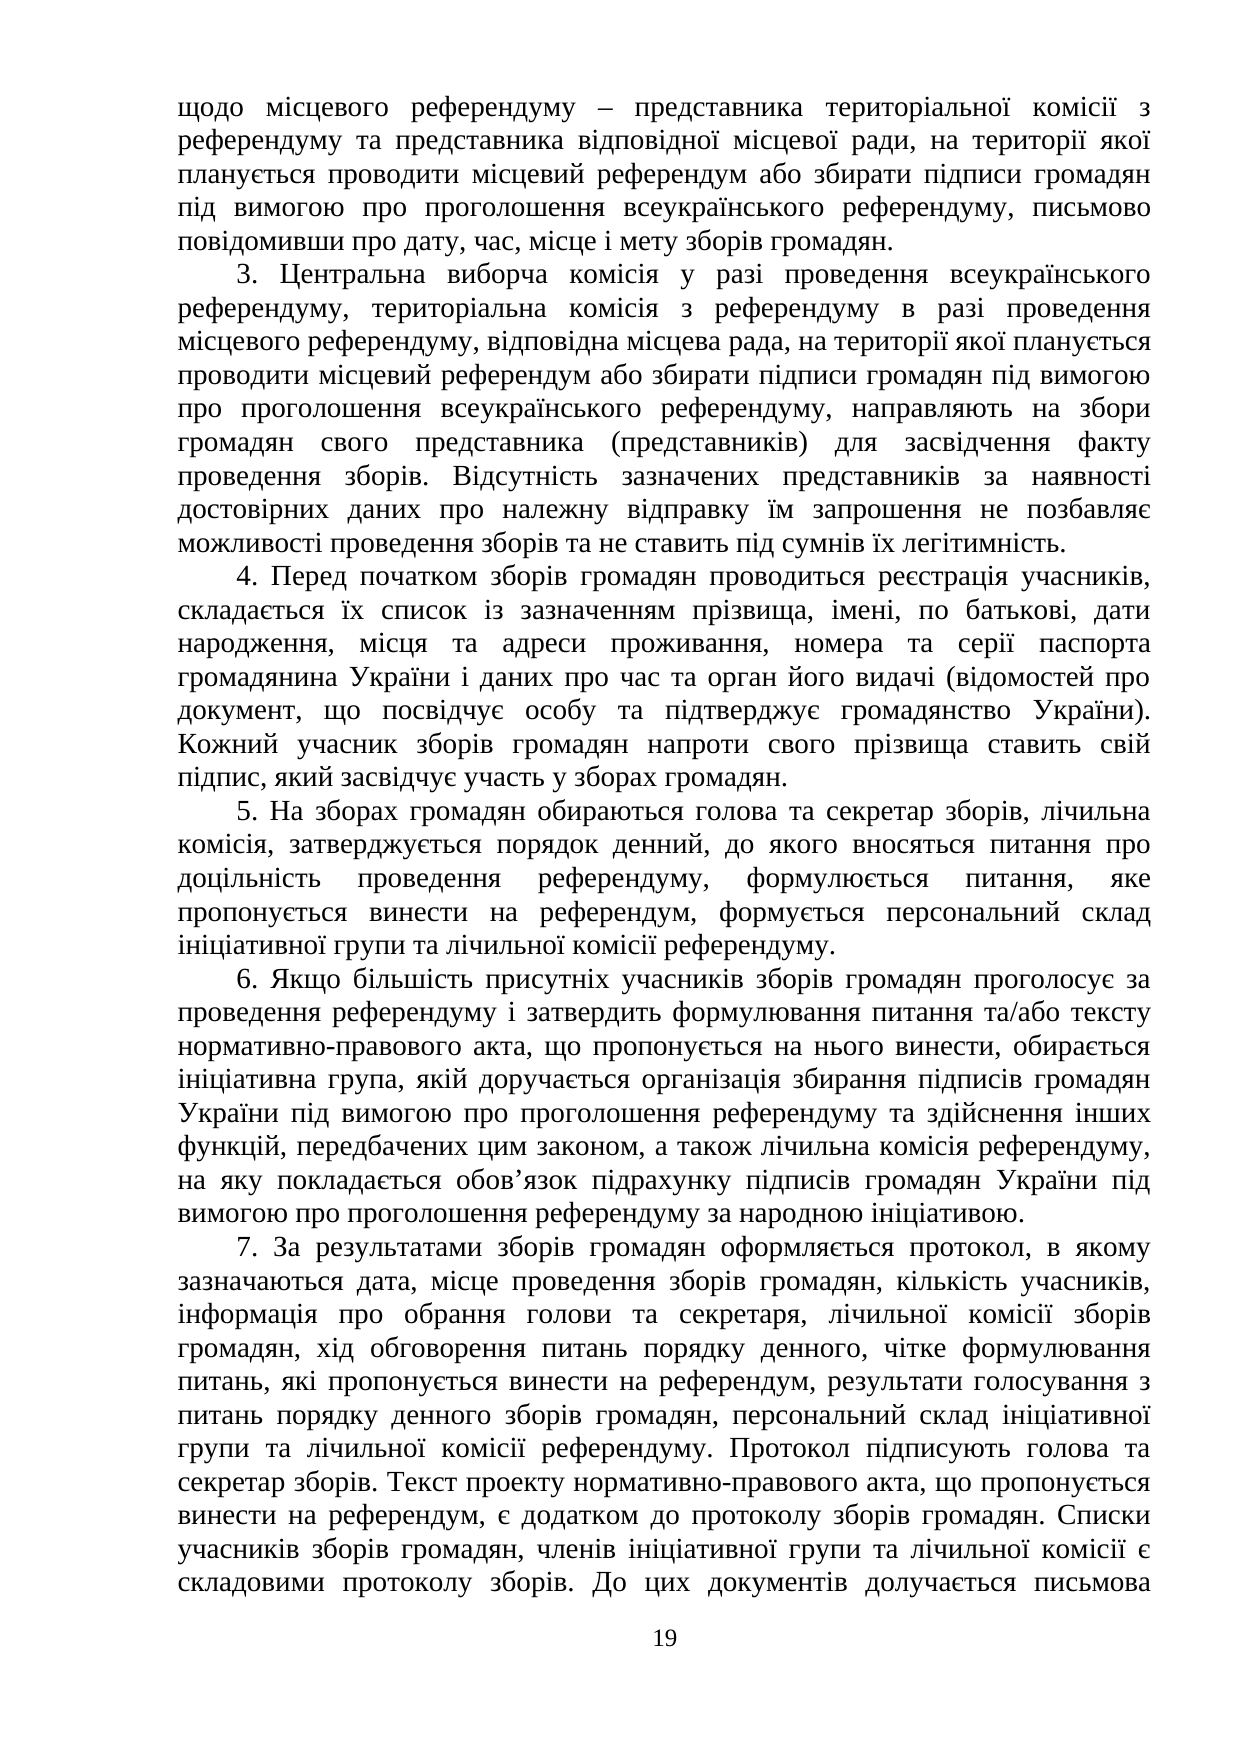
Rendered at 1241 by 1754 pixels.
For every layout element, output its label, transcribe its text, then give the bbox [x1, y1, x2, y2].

text 3. Центральна виборча комісія у разі проведення всеукраїнського референдуму, територіальна комісія з референдуму в разі проведення місцевого референдуму, відповідна місцева рада, на території якої планується проводити місцевий референдум або збирати підписи громадян під вимогою про проголошення всеукраїнського референдуму, направляють на збори громадян свого представника (представників) для засвідчення факту проведення зборів. Відсутність зазначених представників за наявності достовірних даних про належну відправку їм запрошення не позбавляє можливості проведення зборів та не ставить під сумнів їх легітимність. [177, 256, 1152, 558]
text 6. Якщо більшість присутніх учасників зборів громадян проголосує за проведення референдуму і затвердить формулювання питання та/або тексту нормативно-правового акта, що пропонується на нього винести, обирається ініціативна група, якій доручається організація збирання підписів громадян України під вимогою про проголошення референдуму та здійснення інших функцій, передбачених цим законом, а також лічильна комісія референдуму, на яку покладається обов’язок підрахунку підписів громадян України під вимогою про проголошення референдуму за народною ініціативою. [177, 961, 1152, 1229]
text 4. Перед початком зборів громадян проводиться реєстрація учасників, складається їх список із зазначенням прізвища, імені, по батькові, дати народження, місця та адреси проживання, номера та серії паспорта громадянина України і даних про час та орган його видачі (відомостей про документ, що посвідчує особу та підтверджує громадянство України). Кожний учасник зборів громадян напроти свого прізвища ставить свій підпис, який засвідчує участь у зборах громадян. [177, 558, 1152, 793]
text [177, 1229, 1152, 1598]
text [177, 89, 1152, 256]
text 5. На зборах громадян обираються голова та секретар зборів, лічильна комісія, затверджується порядок денний, до якого вносяться питання про доцільність проведення референдуму, формулюється питання, яке пропонується винести на референдум, формується персональний склад ініціативної групи та лічильної комісії референдуму. [177, 793, 1152, 961]
